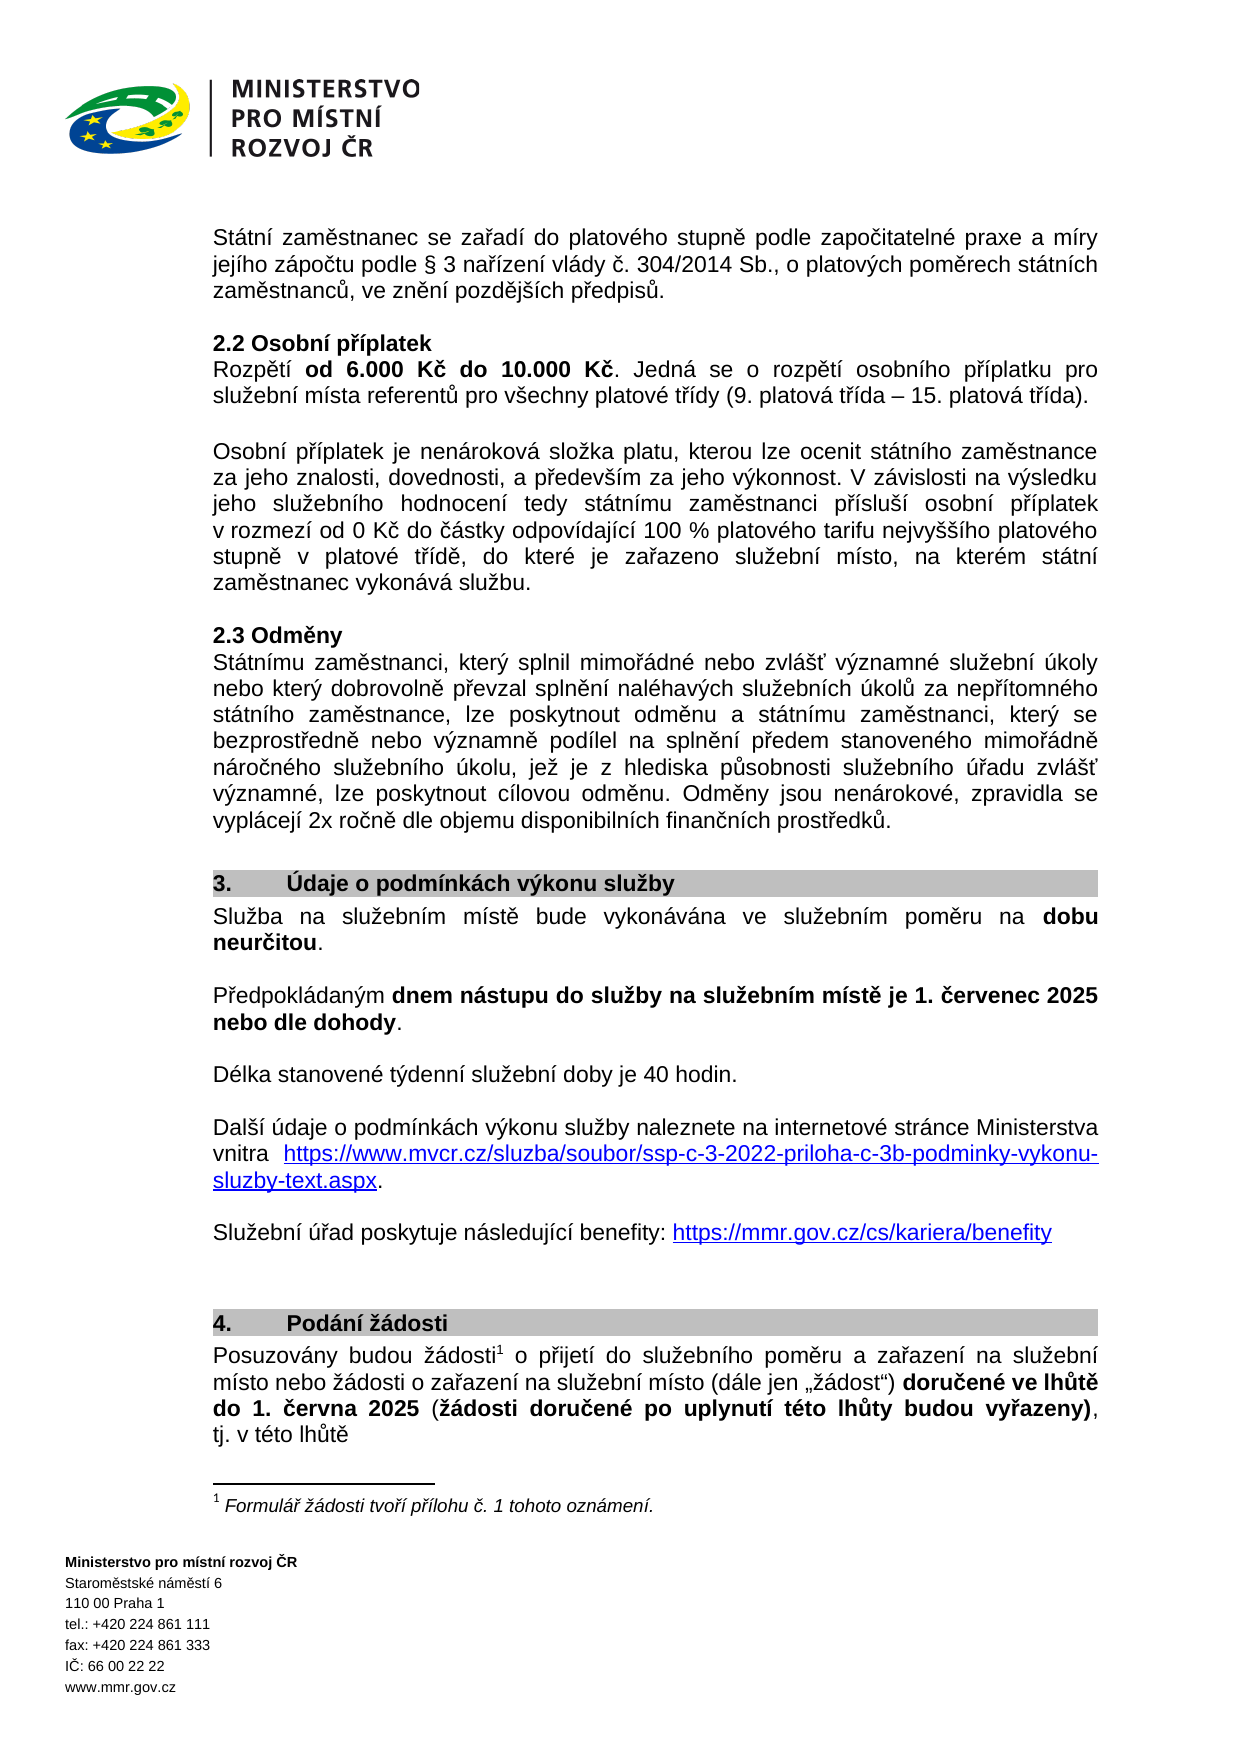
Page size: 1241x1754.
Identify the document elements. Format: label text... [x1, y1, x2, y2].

text Osobní příplatek je nenároková složka platu, kterou lze ocenit státního zaměstnance za jeho znalosti, dovednosti, a především za jeho výkonnost. V závislosti na výsledku jeho služebního hodnocení tedy státnímu zaměstnanci přísluší osobní příplatek v rozmezí od 0 Kč do částky odpovídající 100 % platového tarifu nejvyššího platového stupně v platové třídě, do které je zařazeno služební místo, na kterém státní zaměstnanec vykonává službu. [213, 438, 1098, 596]
subtitle 3. Údaje o podmínkách výkonu služby [213, 870, 1098, 897]
text Délka stanovené týdenní služební doby je 40 hodin. [213, 1061, 1098, 1087]
text Rozpětí od 6.000 Kč do 10.000 Kč. Jedná se o rozpětí osobního příplatku pro služební místa referentů pro všechny platové třídy (9. platová třída – 15. platová třída). [213, 356, 1098, 409]
text 2.3 Odměny [213, 622, 1098, 648]
text Služba na služebním místě bude vykonávána ve služebním poměru na dobu neurčitou. [213, 903, 1098, 956]
text Posuzovány budou žádosti o přijetí do služebního poměru a zařazení na služební místo nebo žádosti o zařazení na služební místo (dále jen „žádost“) doručené ve lhůtě do 1. června 2025 (žádosti doručené po uplynutí této lhůty budou vyřazeny), tj. v této lhůtě [213, 1342, 1098, 1447]
text Služební úřad poskytuje následující benefity: https://mmr.gov.cz/cs/kariera/benefity [213, 1219, 1098, 1246]
text 2.2 Osobní příplatek [213, 330, 1098, 356]
text Státní zaměstnanec se zařadí do platového stupně podle započitatelné praxe a míry jejího zápočtu podle § 3 nařízení vlády č. 304/2014 Sb., o platových poměrech státních zaměstnanců, ve znění pozdějších předpisů. [213, 224, 1098, 303]
text Předpokládaným dnem nástupu do služby na služebním místě je 1. červenec 2025 nebo dle dohody. [213, 982, 1098, 1035]
text Další údaje o podmínkách výkonu služby naleznete na internetové stránce Ministerstva vnitra https://www.mvcr.cz/sluzba/soubor/ssp-c-3-2022-priloha-c-3b-podminky-vykonu-sluzby-text.aspx. [213, 1114, 1098, 1193]
text Státnímu zaměstnanci, který splnil mimořádné nebo zvlášť významné služební úkoly nebo který dobrovolně převzal splnění naléhavých služebních úkolů za nepřítomného státního zaměstnance, lze poskytnout odměnu a státnímu zaměstnanci, který se bezprostředně nebo významně podílel na splnění předem stanoveného mimořádně náročného služebního úkolu, jež je z hlediska působnosti služebního úřadu zvlášť významné, lze poskytnout cílovou odměnu. Odměny jsou nenárokové, zpravidla se vyplácejí 2x ročně dle objemu disponibilních finančních prostředků. [213, 648, 1098, 833]
picture [65, 79, 420, 157]
subtitle 4. Podání žádosti [213, 1309, 1098, 1336]
